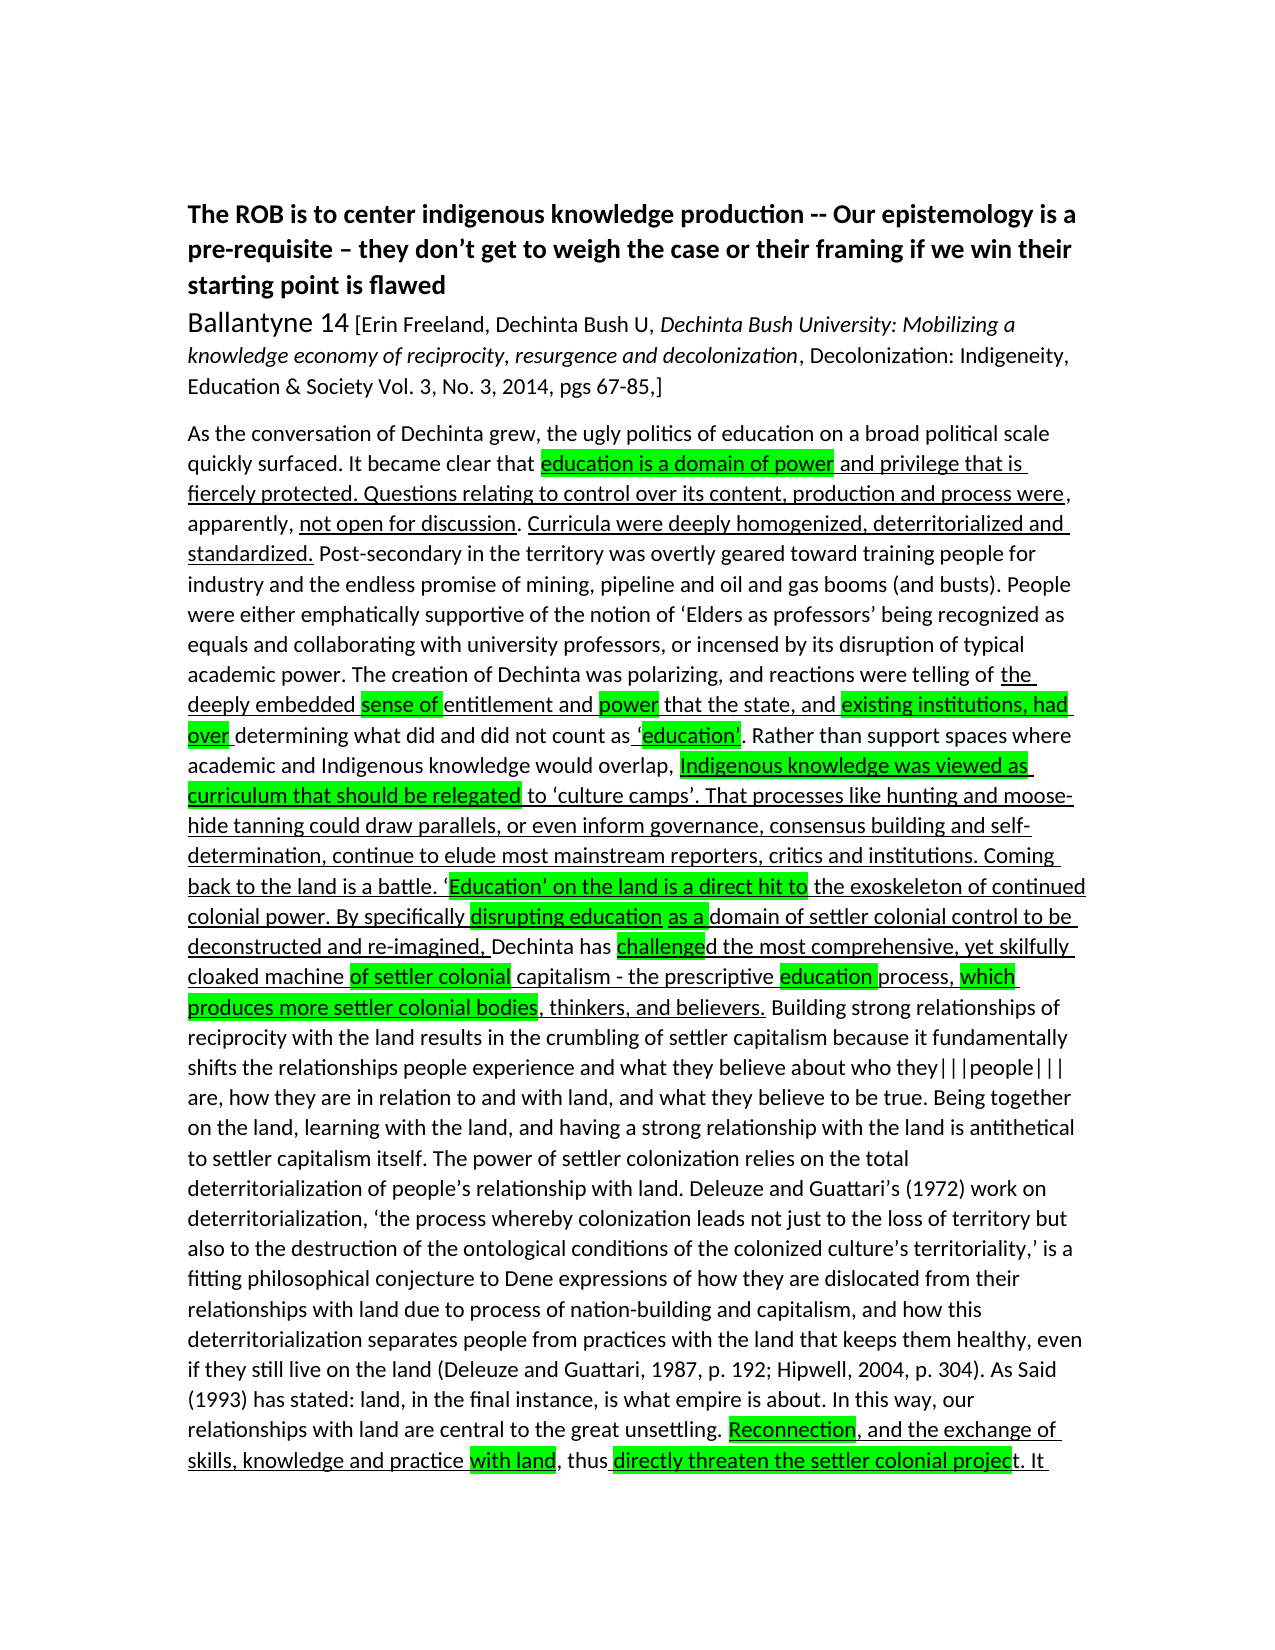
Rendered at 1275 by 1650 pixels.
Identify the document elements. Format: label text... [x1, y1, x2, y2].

text Ballantyne 14 [Erin Freeland, Dechinta Bush U, Dechinta Bush University: Mobilizing a knowledge economy of reciprocity, resurgence and decolonization, Decolonization: Indigeneity, Education & Society Vol. 3, No. 3, 2014, pgs 67-85,] [187, 304, 1087, 400]
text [187, 419, 1087, 1474]
subtitle The ROB is to center indigenous knowledge production -- Our epistemology is a pre-requisite – they don’t get to weigh the case or their framing if we win their starting point is flawed [187, 197, 1087, 301]
